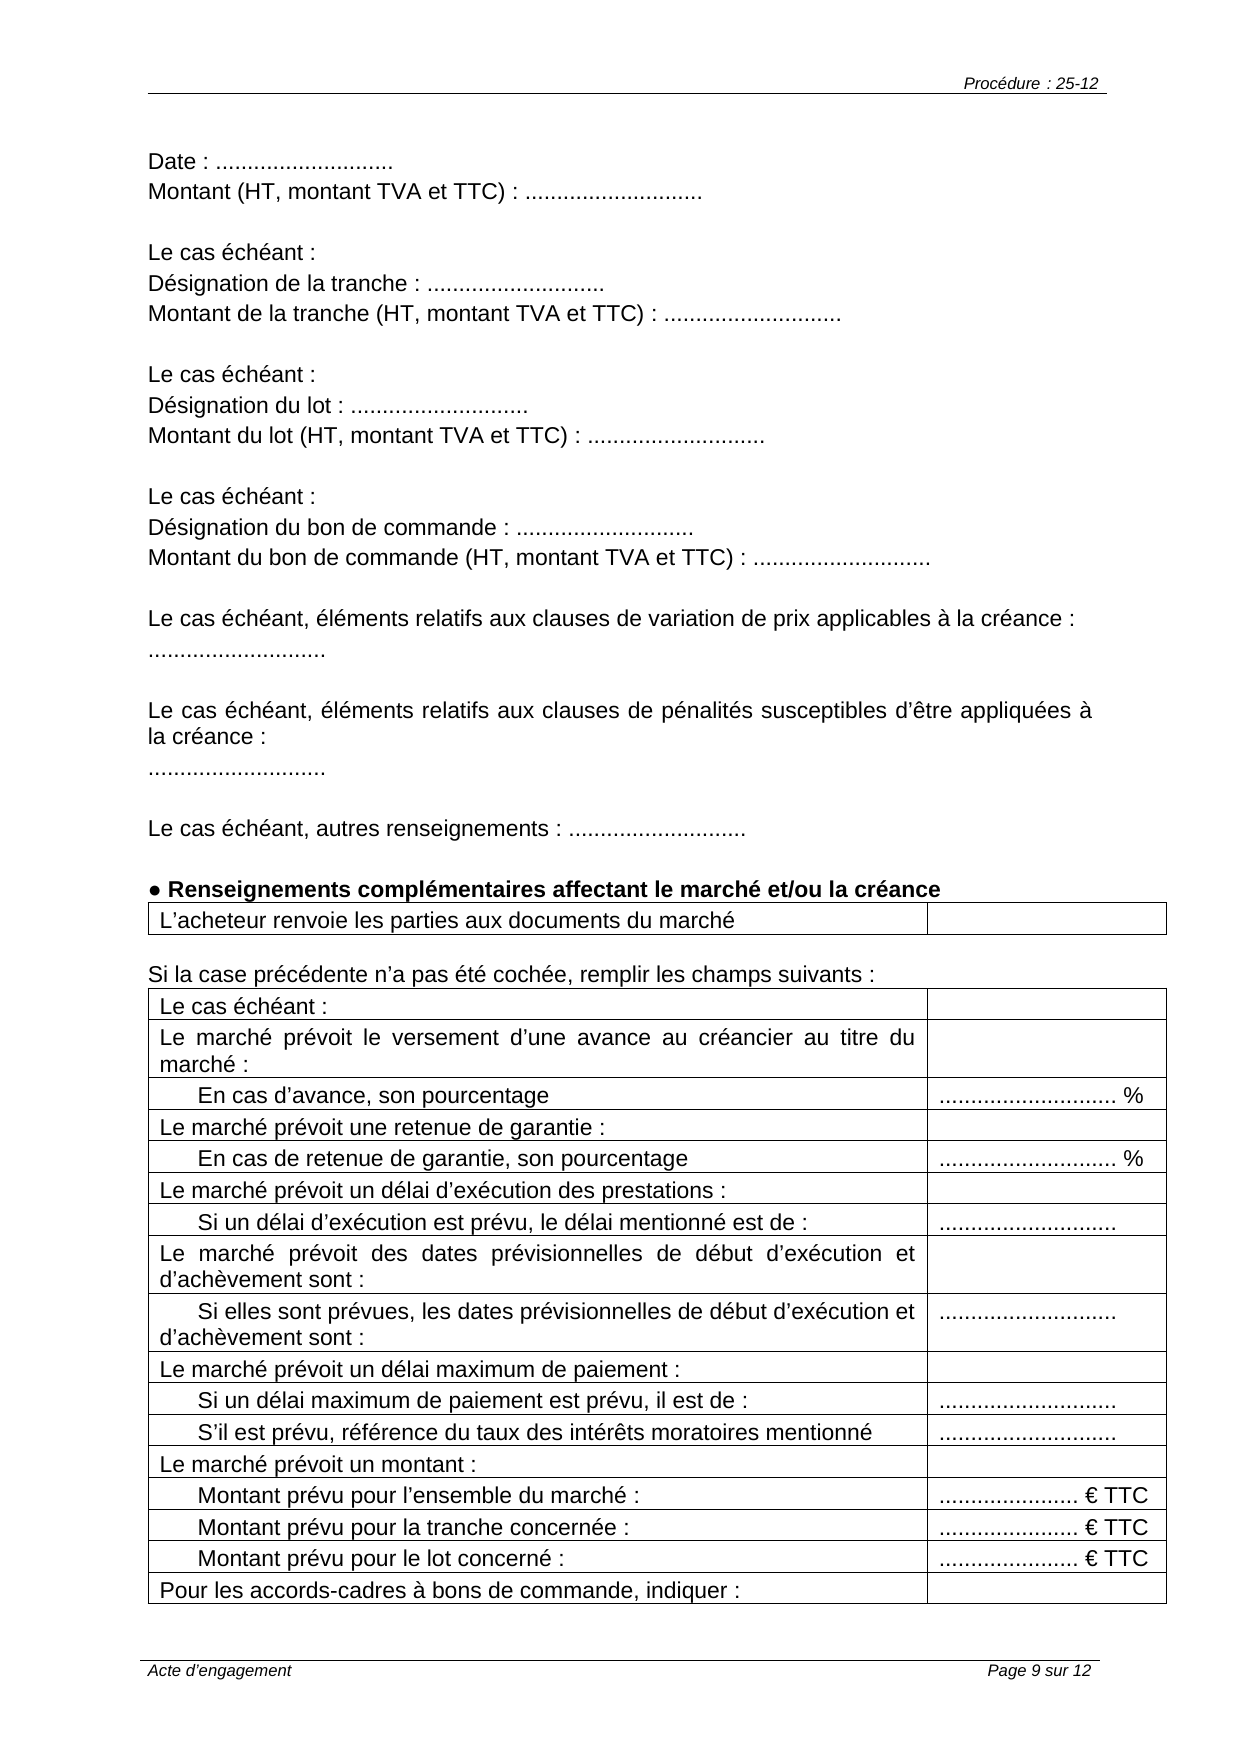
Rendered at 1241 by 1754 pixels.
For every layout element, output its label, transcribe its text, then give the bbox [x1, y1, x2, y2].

table_cell Le marché prévoit le versement d’une avance au créancier au titre du marché : [149, 1020, 927, 1077]
text Montant du lot (HT, montant TVA et TTC) : ............................ [148, 422, 1093, 449]
table_cell Montant prévu pour le lot concerné : [149, 1541, 927, 1572]
table_cell ...................... € TTC [928, 1510, 1166, 1540]
table_cell ...................... € TTC [928, 1541, 1166, 1572]
table_cell [928, 1352, 1166, 1382]
table_cell ............................ [928, 1204, 1166, 1235]
table_cell ............................ % [928, 1141, 1166, 1172]
text Le cas échéant, éléments relatifs aux clauses de pénalités susceptibles d’être appliquées à la créance : [148, 697, 1093, 750]
table_cell Le marché prévoit un montant : [149, 1446, 927, 1477]
text Le cas échéant : [148, 239, 1093, 266]
text Montant (HT, montant TVA et TTC) : ............................ [148, 178, 1093, 204]
table_cell [928, 1020, 1166, 1077]
table_cell Le marché prévoit un délai maximum de paiement : [149, 1352, 927, 1382]
table_cell Pour les accords-cadres à bons de commande, indiquer : [149, 1573, 927, 1603]
table_header Le cas échéant : [149, 989, 927, 1019]
table_header [928, 903, 1166, 934]
table_header [928, 989, 1166, 1019]
table_cell Montant prévu pour l’ensemble du marché : [149, 1478, 927, 1508]
table_header L’acheteur renvoie les parties aux documents du marché [149, 903, 927, 934]
text Le cas échéant, autres renseignements : ............................ [148, 815, 1093, 841]
text Date : ............................ [148, 148, 1093, 174]
table_cell En cas de retenue de garantie, son pourcentage [149, 1141, 927, 1172]
table_cell [928, 1446, 1166, 1477]
text ............................ [148, 754, 1093, 780]
table_cell [928, 1236, 1166, 1293]
table_cell ............................ [928, 1294, 1166, 1351]
table_cell [928, 1573, 1166, 1603]
text ............................ [148, 636, 1093, 662]
text ● Renseignements complémentaires affectant le marché et/ou la créance [148, 876, 1093, 902]
text Le cas échéant : [148, 483, 1093, 510]
table_cell Le marché prévoit un délai d’exécution des prestations : [149, 1173, 927, 1203]
table_cell Si un délai d’exécution est prévu, le délai mentionné est de : [149, 1204, 927, 1235]
text Montant de la tranche (HT, montant TVA et TTC) : ............................ [148, 300, 1093, 327]
table_cell ...................... € TTC [928, 1478, 1166, 1508]
table_cell Montant prévu pour la tranche concernée : [149, 1510, 927, 1540]
table_cell Le marché prévoit une retenue de garantie : [149, 1110, 927, 1140]
text Montant du bon de commande (HT, montant TVA et TTC) : ............................ [148, 544, 1093, 571]
table_cell En cas d’avance, son pourcentage [149, 1078, 927, 1109]
text Désignation de la tranche : ............................ [148, 270, 1093, 296]
table_cell S’il est prévu, référence du taux des intérêts moratoires mentionné [149, 1415, 927, 1445]
table_cell Si elles sont prévues, les dates prévisionnelles de début d’exécution et d’achèvement sont : [149, 1294, 927, 1351]
table_cell ............................ [928, 1383, 1166, 1414]
text Le cas échéant, éléments relatifs aux clauses de variation de prix applicables à la créance : [148, 605, 1093, 632]
table_cell ............................ % [928, 1078, 1166, 1109]
table_cell ............................ [928, 1415, 1166, 1445]
table_cell Le marché prévoit des dates prévisionnelles de début d’exécution et d’achèvement sont : [149, 1236, 927, 1293]
text Si la case précédente n’a pas été cochée, remplir les champs suivants : [148, 961, 1093, 988]
text Le cas échéant : [148, 361, 1093, 388]
table_cell [928, 1110, 1166, 1140]
table_cell [928, 1173, 1166, 1203]
table_cell Si un délai maximum de paiement est prévu, il est de : [149, 1383, 927, 1414]
text Désignation du lot : ............................ [148, 392, 1093, 418]
text Désignation du bon de commande : ............................ [148, 514, 1093, 540]
